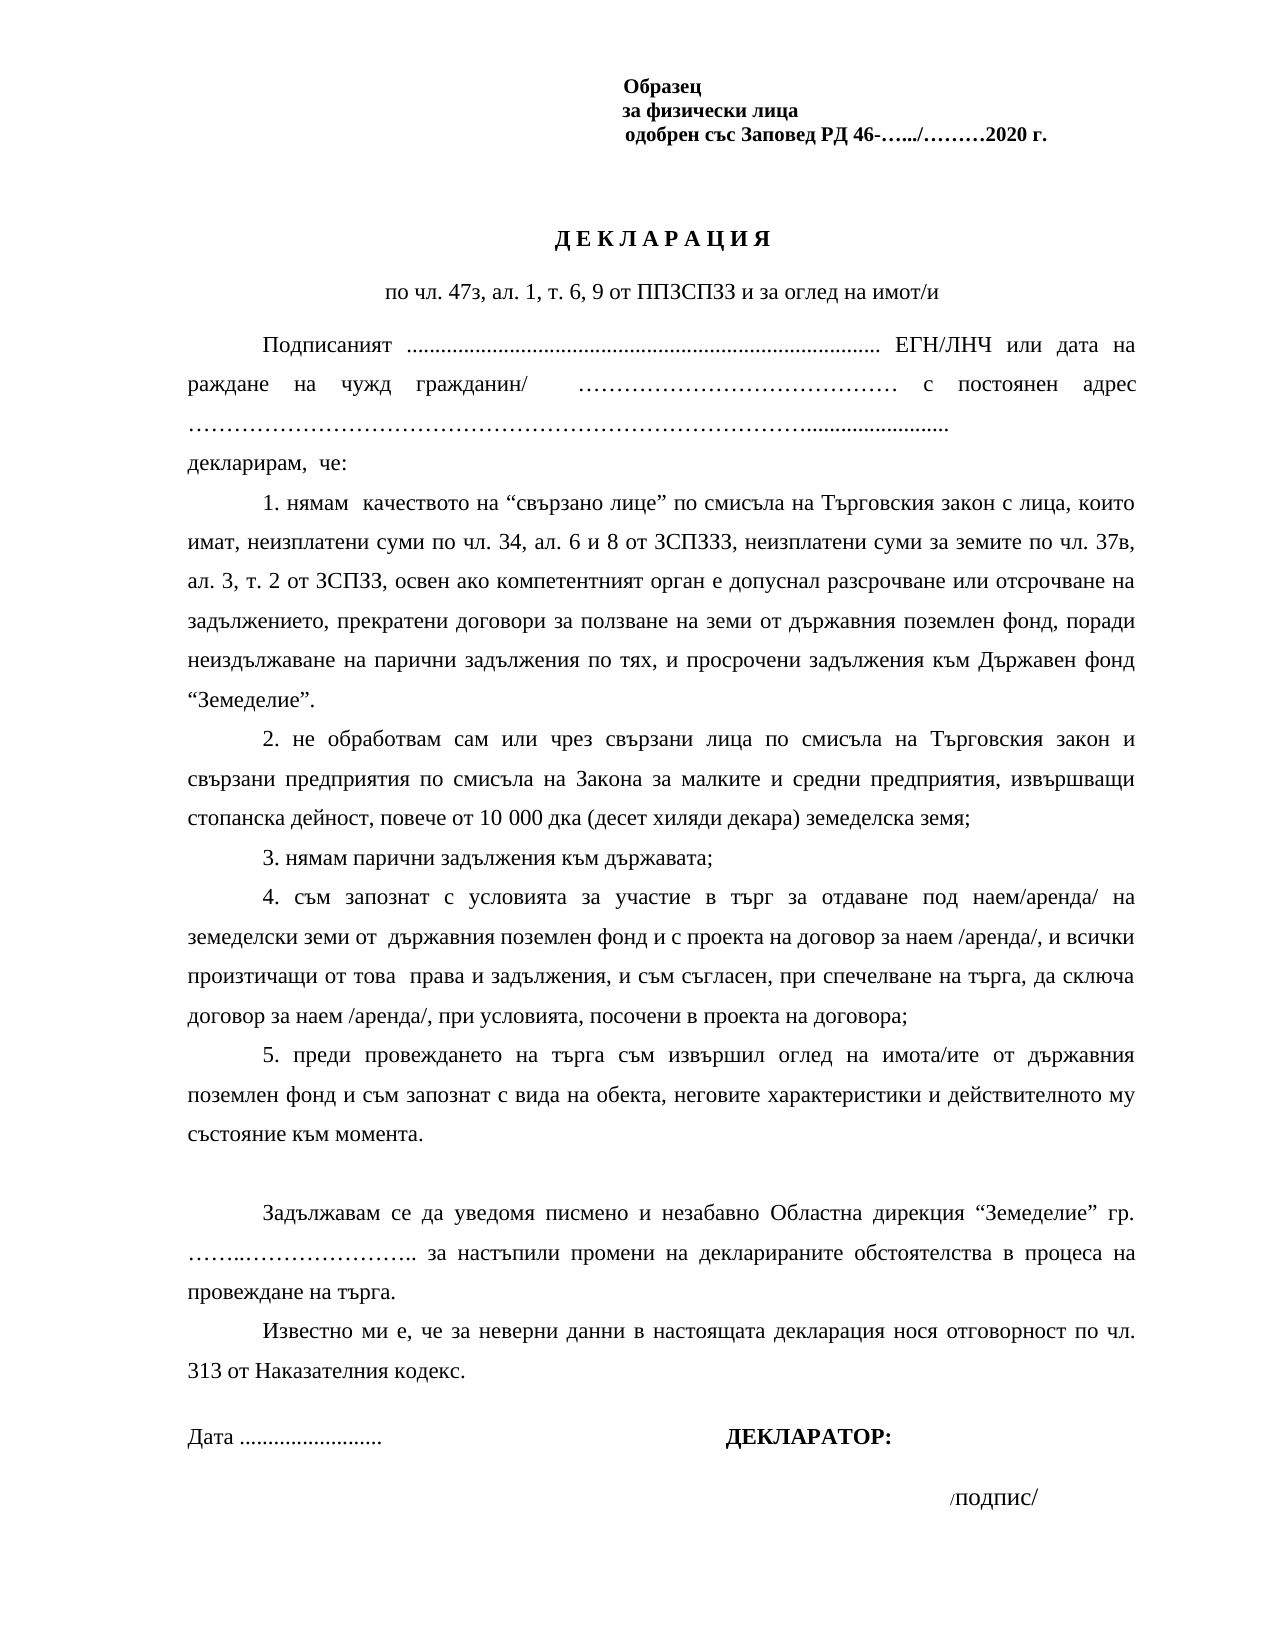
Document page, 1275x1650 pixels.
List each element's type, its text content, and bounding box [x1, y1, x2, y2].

text /подпис/ [187, 1482, 1137, 1510]
text 2. не обработвам сам или чрез свързани лица по смисъла на Търговския закон и свързани предприятия по смисъла на Закона за малките и средни предприятия, извършващи стопанска дейност, повече от 10 000 дка (десет хиляди декара) земеделска земя; [187, 725, 1137, 831]
text 4. съм запознат с условията за участие в търг за отдаване под наем/аренда/ на земеделски земи от държавния поземлен фонд и с проекта на договор за наем /аренда/, и всички произтичащи от това права и задължения, и съм съгласен, при спечелване на търга, да сключа договор за наем /аренда/, при условията, посочени в проекта на договора; [187, 883, 1137, 1028]
text по чл. 47з, ал. 1, т. 6, 9 от ППЗСПЗЗ и за оглед на имот/и [187, 278, 1137, 304]
subtitle Д Е К Л А Р А Ц И Я [187, 225, 1137, 252]
text Подписаният ................................................................................... ЕГН/ЛНЧ или дата на раждане на чужд гражданин/ …………………………………… с постоянен адрес ………………………………………………………………………......................... [187, 331, 1137, 436]
text Известно ми е, че за неверни данни в настоящата декларация нося отговорност по чл. 313 от Наказателния кодекс. [187, 1318, 1137, 1383]
text Образец [187, 74, 1137, 98]
text одобрен със Заповед РД 46-….../………2020 г. РД46-161/21.03.2019 г. [187, 122, 1137, 170]
text Задължавам се да уведомя писмено и незабавно Областна дирекция “Земеделие” гр. ……..………………….. за настъпили промени на декларираните обстоятелства в процеса на провеждане на търга. [187, 1199, 1137, 1304]
text декларирам, че: [187, 449, 1137, 475]
text 5. преди провеждането на търга съм извършил оглед на имота/ите от държавния поземлен фонд и съм запознат с вида на обекта, неговите характеристики и действителното му състояние към момента. [187, 1041, 1137, 1147]
text 1. нямам качеството на “свързано лице” по смисъла на Търговския закон с лица, които имат, неизплатени суми по чл. 34, ал. 6 и 8 от ЗСПЗЗЗ, неизплатени суми за земите по чл. 37в, ал. 3, т. 2 от ЗСПЗЗ, освен ако компетентният орган е допуснал разсрочване или отсрочване на задължението, прекратени договори за ползване на земи от държавния поземлен фонд, поради неиздължаване на парични задължения по тях, и просрочени задължения към Държавен фонд “Земеделие”. [187, 488, 1137, 712]
text за физически лица [187, 98, 1137, 122]
text 3. нямам парични задължения към държавата; [187, 844, 1137, 870]
text Дата ......................... ДЕКЛАРАТОР: [187, 1423, 1137, 1449]
